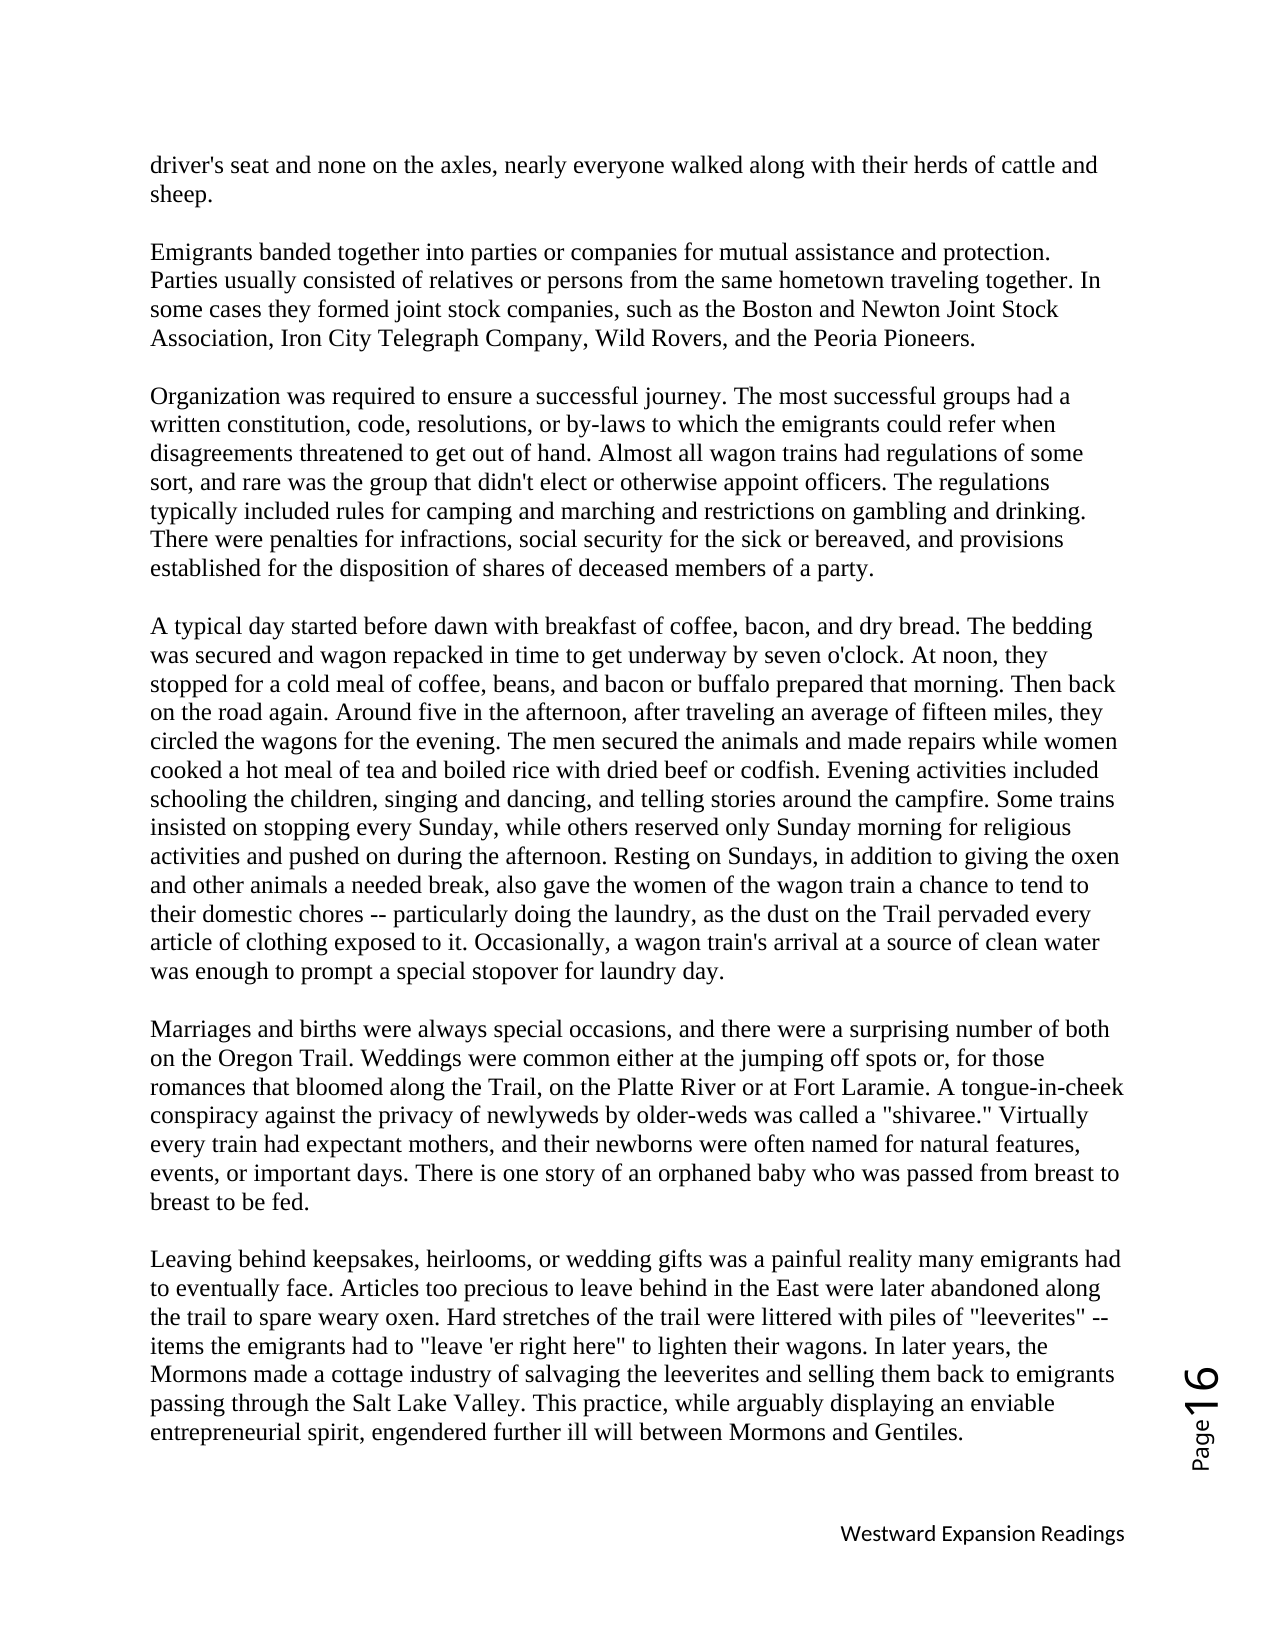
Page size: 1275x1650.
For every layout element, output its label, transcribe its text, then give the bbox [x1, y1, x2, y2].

text A typical day started before dawn with breakfast of coffee, bacon, and dry bread. The bedding was secured and wagon repacked in time to get underway by seven o'clock. At noon, they stopped for a cold meal of coffee, beans, and bacon or buffalo prepared that morning. Then back on the road again. Around five in the afternoon, after traveling an average of fifteen miles, they circled the wagons for the evening. The men secured the animals and made repairs while women cooked a hot meal of tea and boiled rice with dried beef or codfish. Evening activities included schooling the children, singing and dancing, and telling stories around the campfire. Some trains insisted on stopping every Sunday, while others reserved only Sunday morning for religious activities and pushed on during the afternoon. Resting on Sundays, in addition to giving the oxen and other animals a needed break, also gave the women of the wagon train a chance to tend to their domestic chores -- particularly doing the laundry, as the dust on the Trail pervaded every article of clothing exposed to it. Occasionally, a wagon train's arrival at a source of clean water was enough to prompt a special stopover for laundry day. [150, 611, 1125, 985]
text Organization was required to ensure a successful journey. The most successful groups had a written constitution, code, resolutions, or by-laws to which the emigrants could refer when disagreements threatened to get out of hand. Almost all wagon trains had regulations of some sort, and rare was the group that didn't elect or otherwise appoint officers. The regulations typically included rules for camping and marching and restrictions on gambling and drinking. There were penalties for infractions, social security for the sick or bereaved, and provisions established for the disposition of shares of deceased members of a party. [150, 381, 1125, 582]
text Emigrants banded together into parties or companies for mutual assistance and protection. Parties usually consisted of relatives or persons from the same hometown traveling together. In some cases they formed joint stock companies, such as the Boston and Newton Joint Stock Association, Iron City Telegraph Company, Wild Rovers, and the Peoria Pioneers. [150, 237, 1125, 352]
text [150, 150, 1125, 207]
text Leaving behind keepsakes, heirlooms, or wedding gifts was a painful reality many emigrants had to eventually face. Articles too precious to leave behind in the East were later abandoned along the trail to spare weary oxen. Hard stretches of the trail were littered with piles of "leeverites" -- items the emigrants had to "leave 'er right here" to lighten their wagons. In later years, the Mormons made a cottage industry of salvaging the leeverites and selling them back to emigrants passing through the Salt Lake Valley. This practice, while arguably displaying an enviable entrepreneurial spirit, engendered further ill will between Mormons and Gentiles. [150, 1244, 1125, 1446]
text Marriages and births were always special occasions, and there were a surprising number of both on the Oregon Trail. Weddings were common either at the jumping off spots or, for those romances that bloomed along the Trail, on the Platte River or at Fort Laramie. A tongue-in-cheek conspiracy against the privacy of newlyweds by older-weds was called a "shivaree." Virtually every train had expectant mothers, and their newborns were often named for natural features, events, or important days. There is one story of an orphaned baby who was passed from breast to breast to be fed. [150, 1014, 1125, 1215]
